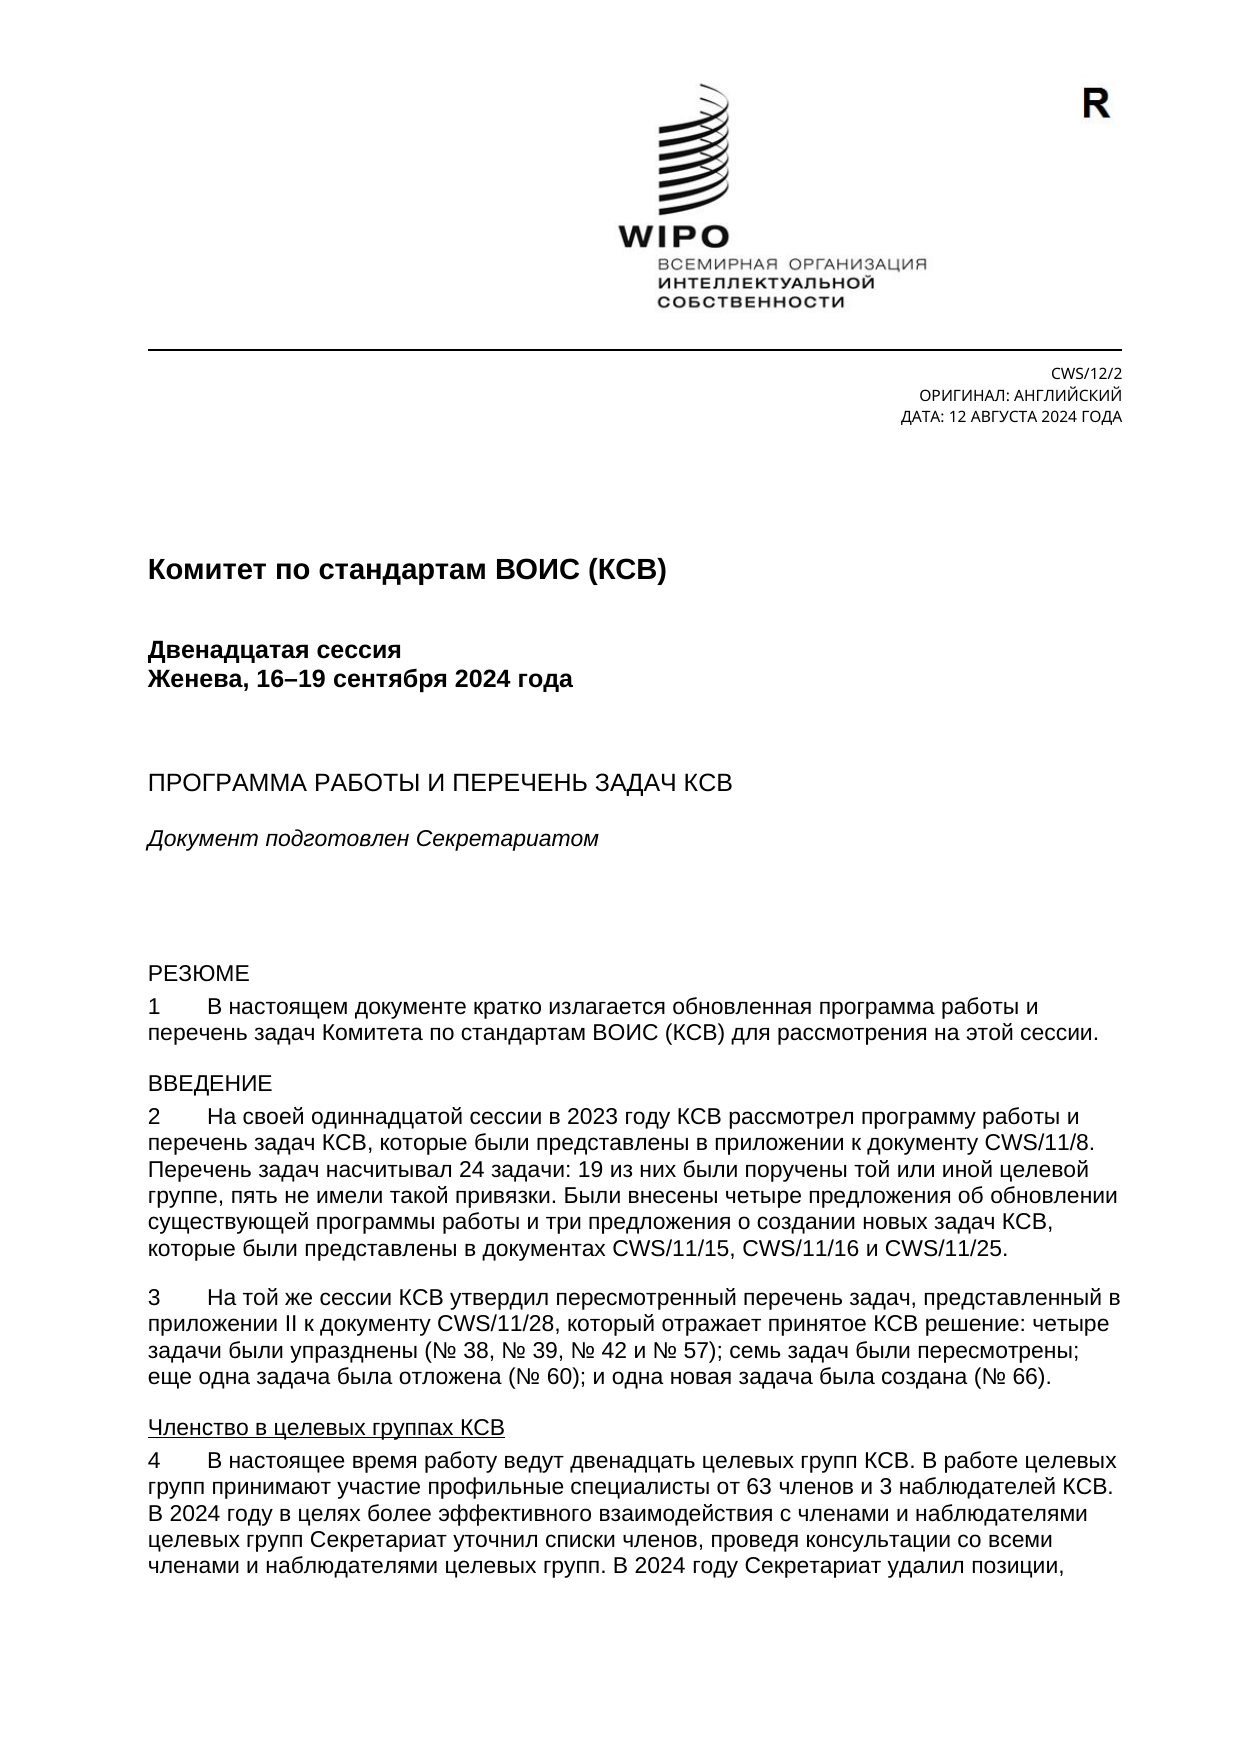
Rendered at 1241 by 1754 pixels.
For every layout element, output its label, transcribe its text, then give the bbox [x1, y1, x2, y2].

text На той же сессии КСВ утвердил пересмотренный перечень задач, представленный в приложении II к документу CWS/11/28, который отражает принятое КСВ решение: четыре задачи были упразднены (№ 38, № 39, № 42 и № 57); семь задач были пересмотрены; еще одна задача была отложена (№ 60); и одна новая задача была создана (№ 66). [148, 1284, 1122, 1389]
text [148, 1447, 1122, 1579]
text CWs/12/2 [148, 363, 1122, 384]
text Двенадцатая сессия [148, 635, 1122, 664]
text ДАТА: 12 августа 2024 года [148, 406, 1122, 427]
subtitle Членство в целевых группах КСВ [148, 1414, 1122, 1441]
subtitle Резюме [148, 960, 1122, 986]
text ОРИГИНАЛ: английский [148, 384, 1122, 406]
subtitle Комитет по стандартам ВОИС (КСВ) [148, 552, 1122, 585]
picture [589, 59, 1123, 327]
text Женева, 16–19 сентября 2024 года [148, 664, 1122, 693]
text Программа работы и перечень задач КСВ [148, 768, 1122, 797]
text Документ подготовлен Секретариатом [148, 825, 1122, 852]
text На своей одиннадцатой сессии в 2023 году КСВ рассмотрел программу работы и перечень задач КСВ, которые были представлены в приложении к документу CWS/11/8. Перечень задач насчитывал 24 задачи: 19 из них были поручены той или иной целевой группе, пять не имели такой привязки. Были внесены четыре предложения об обновлении существующей программы работы и три предложения о создании новых задач КСВ, которые были представлены в документах CWS/11/15, CWS/11/16 и CWS/11/25. [148, 1103, 1122, 1261]
subtitle Введение [148, 1070, 1122, 1097]
text В настоящем документе кратко излагается обновленная программа работы и перечень задач Комитета по стандартам ВОИС (КСВ) для рассмотрения на этой сессии. [148, 993, 1122, 1045]
